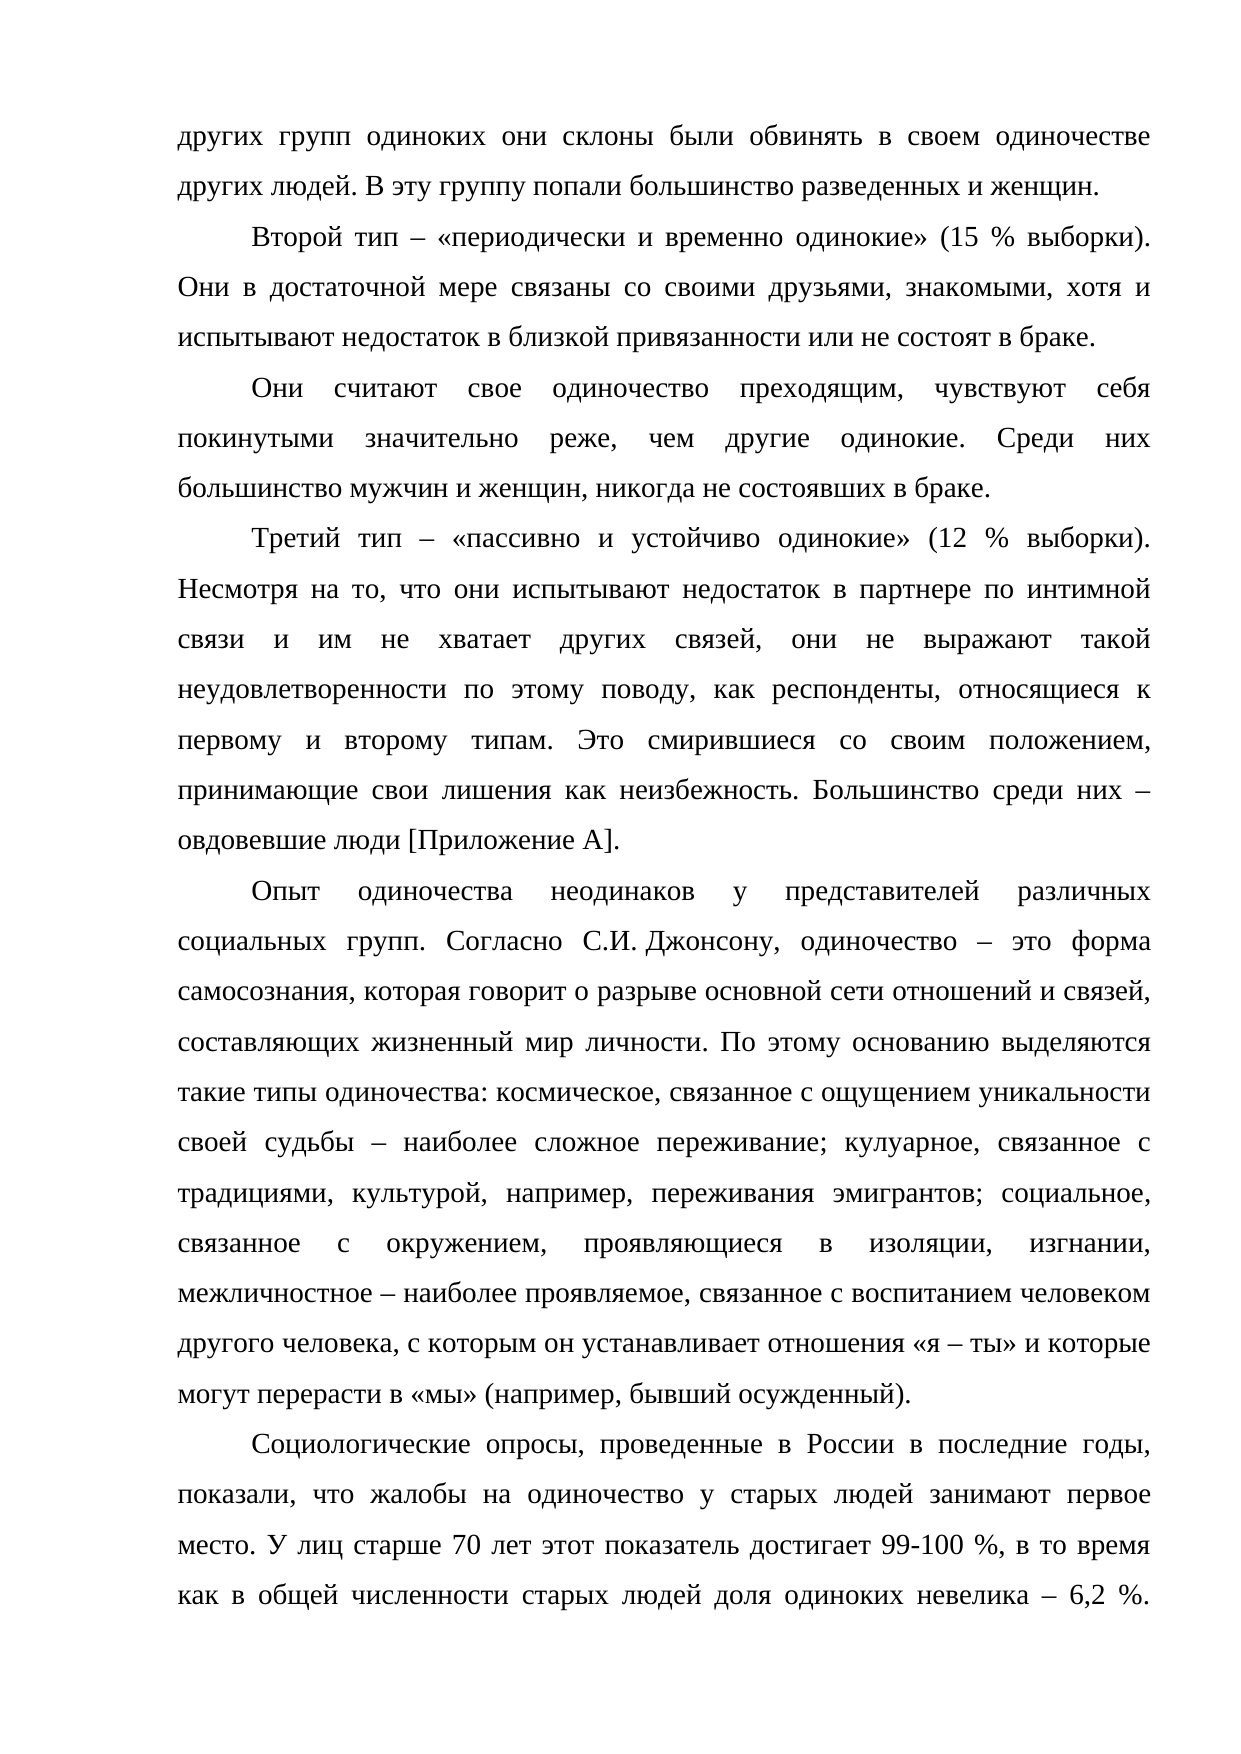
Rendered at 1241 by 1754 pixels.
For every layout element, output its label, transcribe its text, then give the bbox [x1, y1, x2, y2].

text Второй тип – «периодически и временно одинокие» (15 % выборки). Они в достаточной мере связаны со своими друзьями, знакомыми, хотя и испытывают недостаток в близкой привязанности или не состоят в браке. [177, 219, 1152, 353]
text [177, 1426, 1152, 1611]
text Они считают свое одиночество преходящим, чувствуют себя покинутыми значительно реже, чем другие одинокие. Среди них большинство мужчин и женщин, никогда не состоявших в браке. [177, 370, 1152, 504]
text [177, 118, 1152, 202]
text Третий тип – «пассивно и устойчиво одинокие» (12 % выборки). Несмотря на то, что они испытывают недостаток в партнере по интимной связи и им не хватает других связей, они не выражают такой неудовлетворенности по этому поводу, как респонденты, относящиеся к первому и второму типам. Это смирившиеся со своим положением, принимающие свои лишения как неизбежность. Большинство среди них – овдовевшие люди [Приложение А]. [177, 521, 1152, 856]
text Опыт одиночества неодинаков у представителей различных социальных групп. Согласно С.И. Джонсону, одиночество – это форма самосознания, которая говорит о разрыве основной сети отношений и связей, составляющих жизненный мир личности. По этому основанию выделяются такие типы одиночества: космическое, связанное с ощущением уникальности своей судьбы – наиболее сложное переживание; кулуарное, связанное с традициями, культурой, например, переживания эмигрантов; социальное, связанное с окружением, проявляющиеся в изоляции, изгнании, межличностное – наиболее проявляемое, связанное с воспитанием человеком другого человека, с которым он устанавливает отношения «я – ты» и которые могут перерасти в «мы» (например, бывший осужденный). [177, 873, 1152, 1409]
